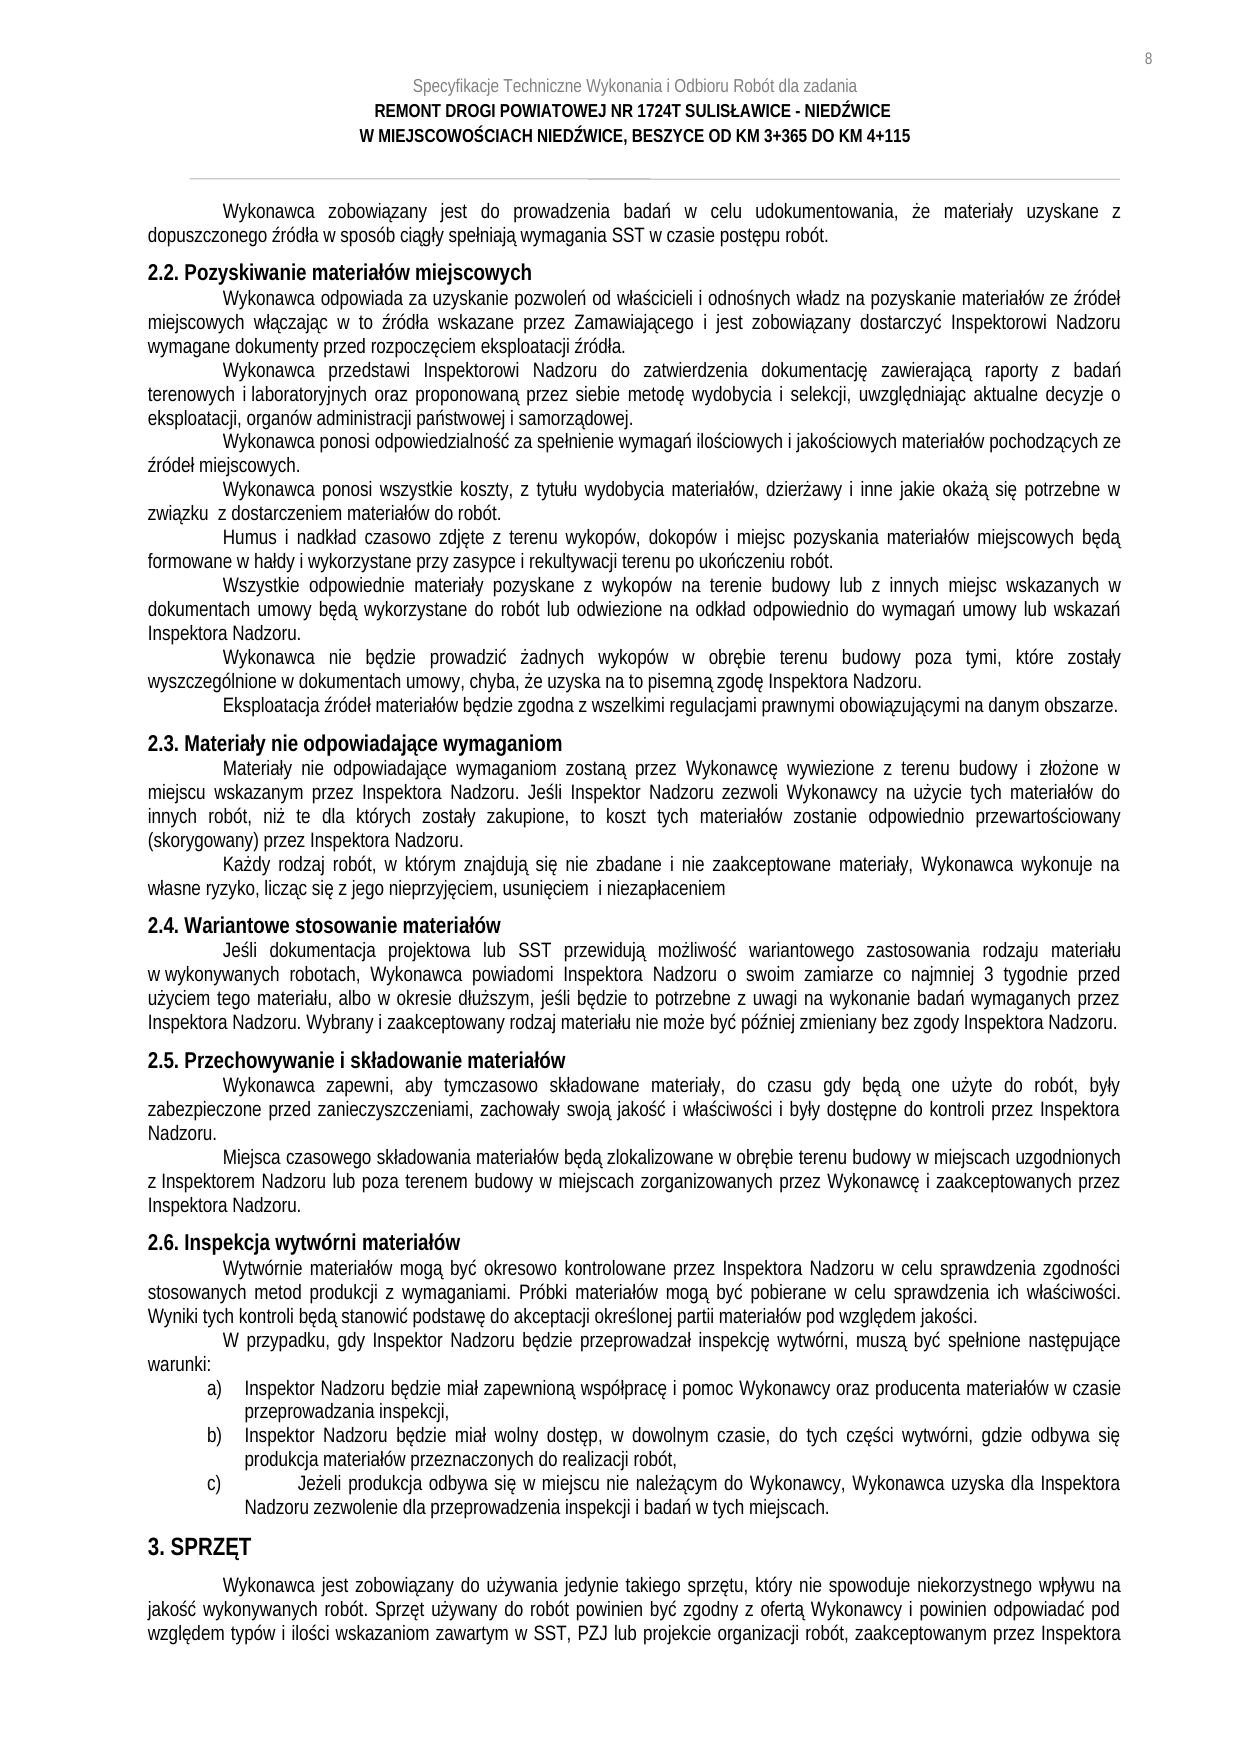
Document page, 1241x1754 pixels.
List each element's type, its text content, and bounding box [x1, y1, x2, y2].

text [148, 1573, 1122, 1645]
text Wykonawca zobowiązany jest do prowadzenia badań w celu udokumentowania, że materiały uzyskane z dopuszczonego źródła w sposób ciągły spełniają wymagania SST w czasie postępu robót. [148, 199, 1122, 247]
subtitle Jeżeli produkcja odbywa się w miejscu nie należącym do Wykonawcy, Wykonawca uzyska dla Inspektora Nadzoru zezwolenie dla przeprowadzenia inspekcji i badań w tych miejscach. [207, 1471, 1122, 1519]
subtitle 2.6. Inspekcja wytwórni materiałów [148, 1229, 1122, 1256]
text Miejsca czasowego składowania materiałów będą zlokalizowane w obrębie terenu budowy w miejscach uzgodnionych z Inspektorem Nadzoru lub poza terenem budowy w miejscach zorganizowanych przez Wykonawcę i zaakceptowanych przez Inspektora Nadzoru. [148, 1145, 1122, 1217]
text W przypadku, gdy Inspektor Nadzoru będzie przeprowadzał inspekcję wytwórni, muszą być spełnione następujące warunki: [148, 1328, 1122, 1376]
text Wykonawca ponosi odpowiedzialność za spełnienie wymagań ilościowych i jakościowych materiałów pochodzących ze źródeł miejscowych. [148, 429, 1122, 477]
subtitle 2.5. Przechowywanie i składowanie materiałów [148, 1047, 1122, 1073]
subtitle 3. sprzęt [148, 1532, 1122, 1560]
text Humus i nadkład czasowo zdjęte z terenu wykopów, dokopów i miejsc pozyskania materiałów miejscowych będą formowane w hałdy i wykorzystane przy zasypce i rekultywacji terenu po ukończeniu robót. [148, 525, 1122, 573]
subtitle 2.3. Materiały nie odpowiadające wymaganiom [148, 729, 1122, 756]
text Materiały nie odpowiadające wymaganiom zostaną przez Wykonawcę wywiezione z terenu budowy i złożone w miejscu wskazanym przez Inspektora Nadzoru. Jeśli Inspektor Nadzoru zezwoli Wykonawcy na użycie tych materiałów do innych robót, niż te dla których zostały zakupione, to koszt tych materiałów zostanie odpowiednio przewartościowany (skorygowany) przez Inspektora Nadzoru. [148, 756, 1122, 852]
subtitle Inspektor Nadzoru będzie miał wolny dostęp, w dowolnym czasie, do tych części wytwórni, gdzie odbywa się produkcja materiałów przeznaczonych do realizacji robót, [207, 1423, 1122, 1471]
text Wytwórnie materiałów mogą być okresowo kontrolowane przez Inspektora Nadzoru w celu sprawdzenia zgodności stosowanych metod produkcji z wymaganiami. Próbki materiałów mogą być pobierane w celu sprawdzenia ich właściwości. Wyniki tych kontroli będą stanowić podstawę do akceptacji określonej partii materiałów pod względem jakości. [148, 1256, 1122, 1328]
text Wykonawca ponosi wszystkie koszty, z tytułu wydobycia materiałów, dzierżawy i inne jakie okażą się potrzebne w związku z dostarczeniem materiałów do robót. [148, 477, 1122, 525]
text Jeśli dokumentacja projektowa lub SST przewidują możliwość wariantowego zastosowania rodzaju materiału w wykonywanych robotach, Wykonawca powiadomi Inspektora Nadzoru o swoim zamiarze co najmniej 3 tygodnie przed użyciem tego materiału, albo w okresie dłuższym, jeśli będzie to potrzebne z uwagi na wykonanie badań wymaganych przez Inspektora Nadzoru. Wybrany i zaakceptowany rodzaj materiału nie może być później zmieniany bez zgody Inspektora Nadzoru. [148, 938, 1122, 1034]
text Wykonawca odpowiada za uzyskanie pozwoleń od właścicieli i odnośnych władz na pozyskanie materiałów ze źródeł miejscowych włączając w to źródła wskazane przez Zamawiającego i jest zobowiązany dostarczyć Inspektorowi Nadzoru wymagane dokumenty przed rozpoczęciem eksploatacji źródła. [148, 286, 1122, 358]
text Wykonawca nie będzie prowadzić żadnych wykopów w obrębie terenu budowy poza tymi, które zostały wyszczególnione w dokumentach umowy, chyba, że uzyska na to pisemną zgodę Inspektora Nadzoru. [148, 645, 1122, 693]
text Eksploatacja źródeł materiałów będzie zgodna z wszelkimi regulacjami prawnymi obowiązującymi na danym obszarze. [148, 693, 1122, 717]
text Wykonawca przedstawi Inspektorowi Nadzoru do zatwierdzenia dokumentację zawierającą raporty z badań terenowych i laboratoryjnych oraz proponowaną przez siebie metodę wydobycia i selekcji, uwzględniając aktualne decyzje o eksploatacji, organów administracji państwowej i samorządowej. [148, 358, 1122, 429]
text Wykonawca zapewni, aby tymczasowo składowane materiały, do czasu gdy będą one użyte do robót, były zabezpieczone przed zanieczyszczeniami, zachowały swoją jakość i właściwości i były dostępne do kontroli przez Inspektora Nadzoru. [148, 1073, 1122, 1145]
text Każdy rodzaj robót, w którym znajdują się nie zbadane i nie zaakceptowane materiały, Wykonawca wykonuje na własne ryzyko, licząc się z jego nieprzyjęciem, usunięciem i niezapłaceniem [148, 852, 1122, 899]
subtitle 2.4. Wariantowe stosowanie materiałów [148, 912, 1122, 938]
text Wszystkie odpowiednie materiały pozyskane z wykopów na terenie budowy lub z innych miejsc wskazanych w dokumentach umowy będą wykorzystane do robót lub odwiezione na odkład odpowiednio do wymagań umowy lub wskazań Inspektora Nadzoru. [148, 573, 1122, 645]
subtitle 2.2. Pozyskiwanie materiałów miejscowych [148, 259, 1122, 286]
subtitle Inspektor Nadzoru będzie miał zapewnioną współpracę i pomoc Wykonawcy oraz producenta materiałów w czasie przeprowadzania inspekcji, [207, 1376, 1122, 1423]
